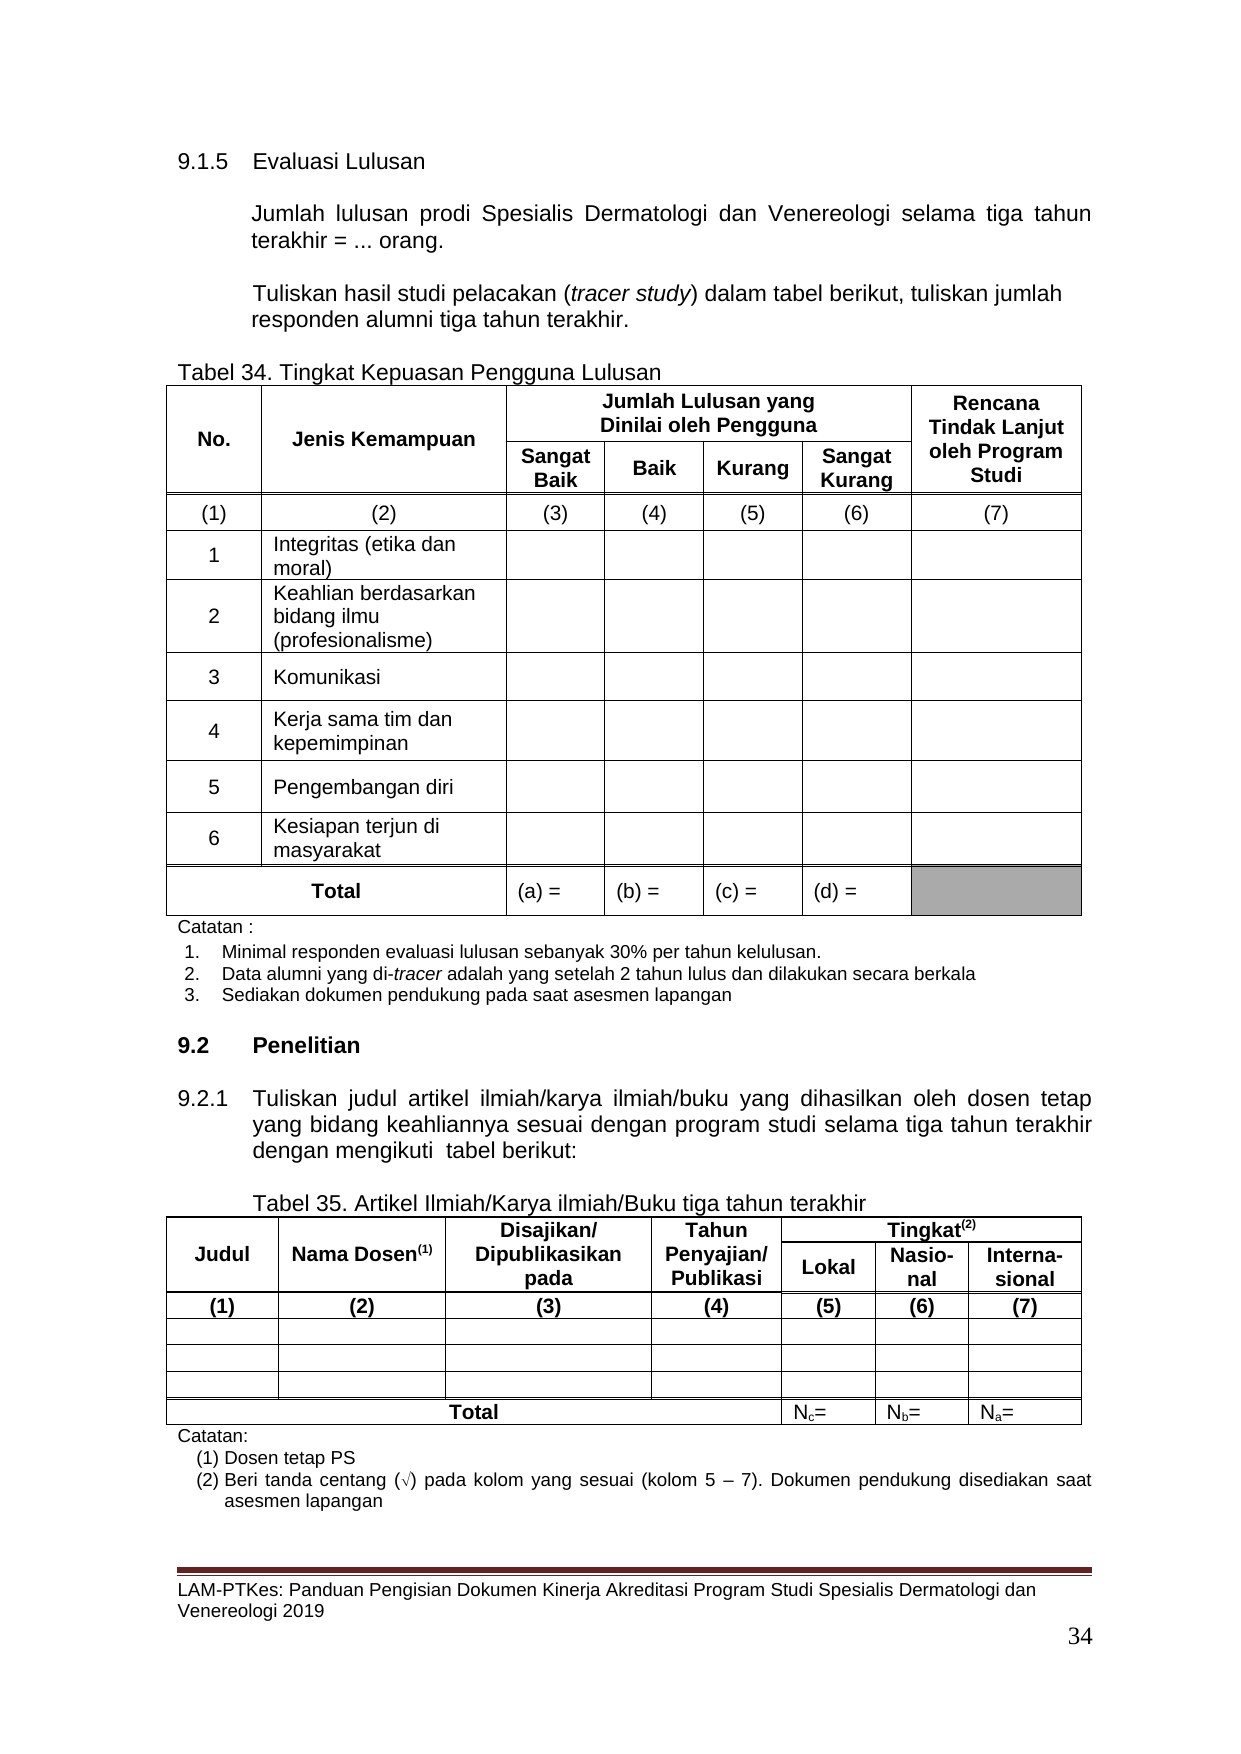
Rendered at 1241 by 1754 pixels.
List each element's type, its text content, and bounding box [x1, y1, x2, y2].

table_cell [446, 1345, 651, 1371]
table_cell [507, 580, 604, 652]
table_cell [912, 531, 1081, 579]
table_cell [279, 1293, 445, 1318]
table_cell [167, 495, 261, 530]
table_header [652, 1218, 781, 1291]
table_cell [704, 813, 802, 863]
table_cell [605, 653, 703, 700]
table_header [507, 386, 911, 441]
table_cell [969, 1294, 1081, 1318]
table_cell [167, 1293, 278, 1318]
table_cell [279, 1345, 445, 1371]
text Tuliskan hasil studi pelacakan (tracer study) dalam tabel berikut, tuliskan jumlah responden alumni tiga tahun terakhir. [251, 279, 1092, 332]
text Tabel 34. Tingkat Kepuasan Pengguna Lulusan [177, 358, 1092, 385]
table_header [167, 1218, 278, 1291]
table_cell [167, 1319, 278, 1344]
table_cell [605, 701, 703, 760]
list Dosen tetap PS [196, 1447, 1092, 1468]
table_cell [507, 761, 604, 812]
text Tabel 35. Artikel Ilmiah/Karya ilmiah/Buku tiga tahun terakhir [177, 1190, 1092, 1216]
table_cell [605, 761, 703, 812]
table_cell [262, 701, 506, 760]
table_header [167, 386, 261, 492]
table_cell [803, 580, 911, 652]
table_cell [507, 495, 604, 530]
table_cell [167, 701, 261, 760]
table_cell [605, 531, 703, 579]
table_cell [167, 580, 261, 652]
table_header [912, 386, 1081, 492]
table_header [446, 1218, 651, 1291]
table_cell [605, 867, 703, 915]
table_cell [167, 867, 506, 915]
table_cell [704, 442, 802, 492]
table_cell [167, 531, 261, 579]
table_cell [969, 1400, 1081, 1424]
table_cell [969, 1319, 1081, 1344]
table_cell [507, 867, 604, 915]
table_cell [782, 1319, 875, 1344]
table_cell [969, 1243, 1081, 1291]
text Jumlah lulusan prodi Spesialis Dermatologi dan Venereologi selama tiga tahun terakhir = ... orang. [251, 200, 1092, 253]
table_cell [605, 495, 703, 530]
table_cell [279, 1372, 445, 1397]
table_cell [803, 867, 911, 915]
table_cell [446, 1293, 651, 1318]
text 9.2 Penelitian [177, 1032, 1092, 1058]
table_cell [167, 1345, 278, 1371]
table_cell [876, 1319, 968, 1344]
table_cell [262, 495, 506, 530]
list Data alumni yang di-tracer adalah yang setelah 2 tahun lulus dan dilakukan secara berkala [184, 962, 1092, 984]
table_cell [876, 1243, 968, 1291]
text 9.2.1 Tuliskan judul artikel ilmiah/karya ilmiah/buku yang dihasilkan oleh dosen tetap yang bidang keahliannya sesuai dengan program studi selama tiga tahun terakhir dengan mengikuti tabel berikut: [177, 1085, 1092, 1164]
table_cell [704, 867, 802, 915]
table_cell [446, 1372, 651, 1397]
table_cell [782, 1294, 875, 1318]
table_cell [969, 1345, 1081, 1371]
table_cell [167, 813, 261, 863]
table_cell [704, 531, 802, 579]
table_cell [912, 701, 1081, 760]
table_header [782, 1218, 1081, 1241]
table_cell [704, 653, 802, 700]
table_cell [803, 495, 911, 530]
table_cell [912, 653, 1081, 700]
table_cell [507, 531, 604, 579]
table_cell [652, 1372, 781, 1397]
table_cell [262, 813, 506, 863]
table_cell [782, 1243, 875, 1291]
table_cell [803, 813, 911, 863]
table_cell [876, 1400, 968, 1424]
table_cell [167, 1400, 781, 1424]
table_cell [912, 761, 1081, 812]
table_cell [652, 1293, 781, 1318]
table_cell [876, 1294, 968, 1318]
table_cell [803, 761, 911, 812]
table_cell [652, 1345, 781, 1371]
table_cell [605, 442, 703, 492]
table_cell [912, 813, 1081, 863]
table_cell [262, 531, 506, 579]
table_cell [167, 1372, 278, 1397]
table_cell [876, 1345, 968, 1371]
list Beri tanda centang () pada kolom yang sesuai (kolom 5 – 7). Dokumen pendukung disediakan saat asesmen lapangan [196, 1468, 1092, 1512]
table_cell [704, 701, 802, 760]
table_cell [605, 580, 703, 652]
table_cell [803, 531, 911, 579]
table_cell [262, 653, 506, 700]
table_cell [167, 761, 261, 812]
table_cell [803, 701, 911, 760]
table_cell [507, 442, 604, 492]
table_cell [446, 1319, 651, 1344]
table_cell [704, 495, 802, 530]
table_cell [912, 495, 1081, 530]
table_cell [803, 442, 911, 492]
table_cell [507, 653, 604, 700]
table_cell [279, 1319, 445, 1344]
list Minimal responden evaluasi lulusan sebanyak 30% per tahun kelulusan. [184, 941, 1092, 962]
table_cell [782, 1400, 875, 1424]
text 9.1.5 Evaluasi Lulusan [177, 148, 1092, 174]
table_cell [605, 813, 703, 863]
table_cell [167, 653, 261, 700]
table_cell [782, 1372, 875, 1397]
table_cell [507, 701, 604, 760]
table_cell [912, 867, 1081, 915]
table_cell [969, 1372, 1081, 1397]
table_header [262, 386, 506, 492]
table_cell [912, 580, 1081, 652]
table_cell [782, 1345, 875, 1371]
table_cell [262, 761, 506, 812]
text Catatan : [177, 916, 1092, 938]
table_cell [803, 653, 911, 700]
text Catatan: [177, 1425, 1092, 1447]
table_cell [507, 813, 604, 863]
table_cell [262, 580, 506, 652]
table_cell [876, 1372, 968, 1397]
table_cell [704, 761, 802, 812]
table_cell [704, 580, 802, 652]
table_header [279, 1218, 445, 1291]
list Sediakan dokumen pendukung pada saat asesmen lapangan [184, 984, 1092, 1006]
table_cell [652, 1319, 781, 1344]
